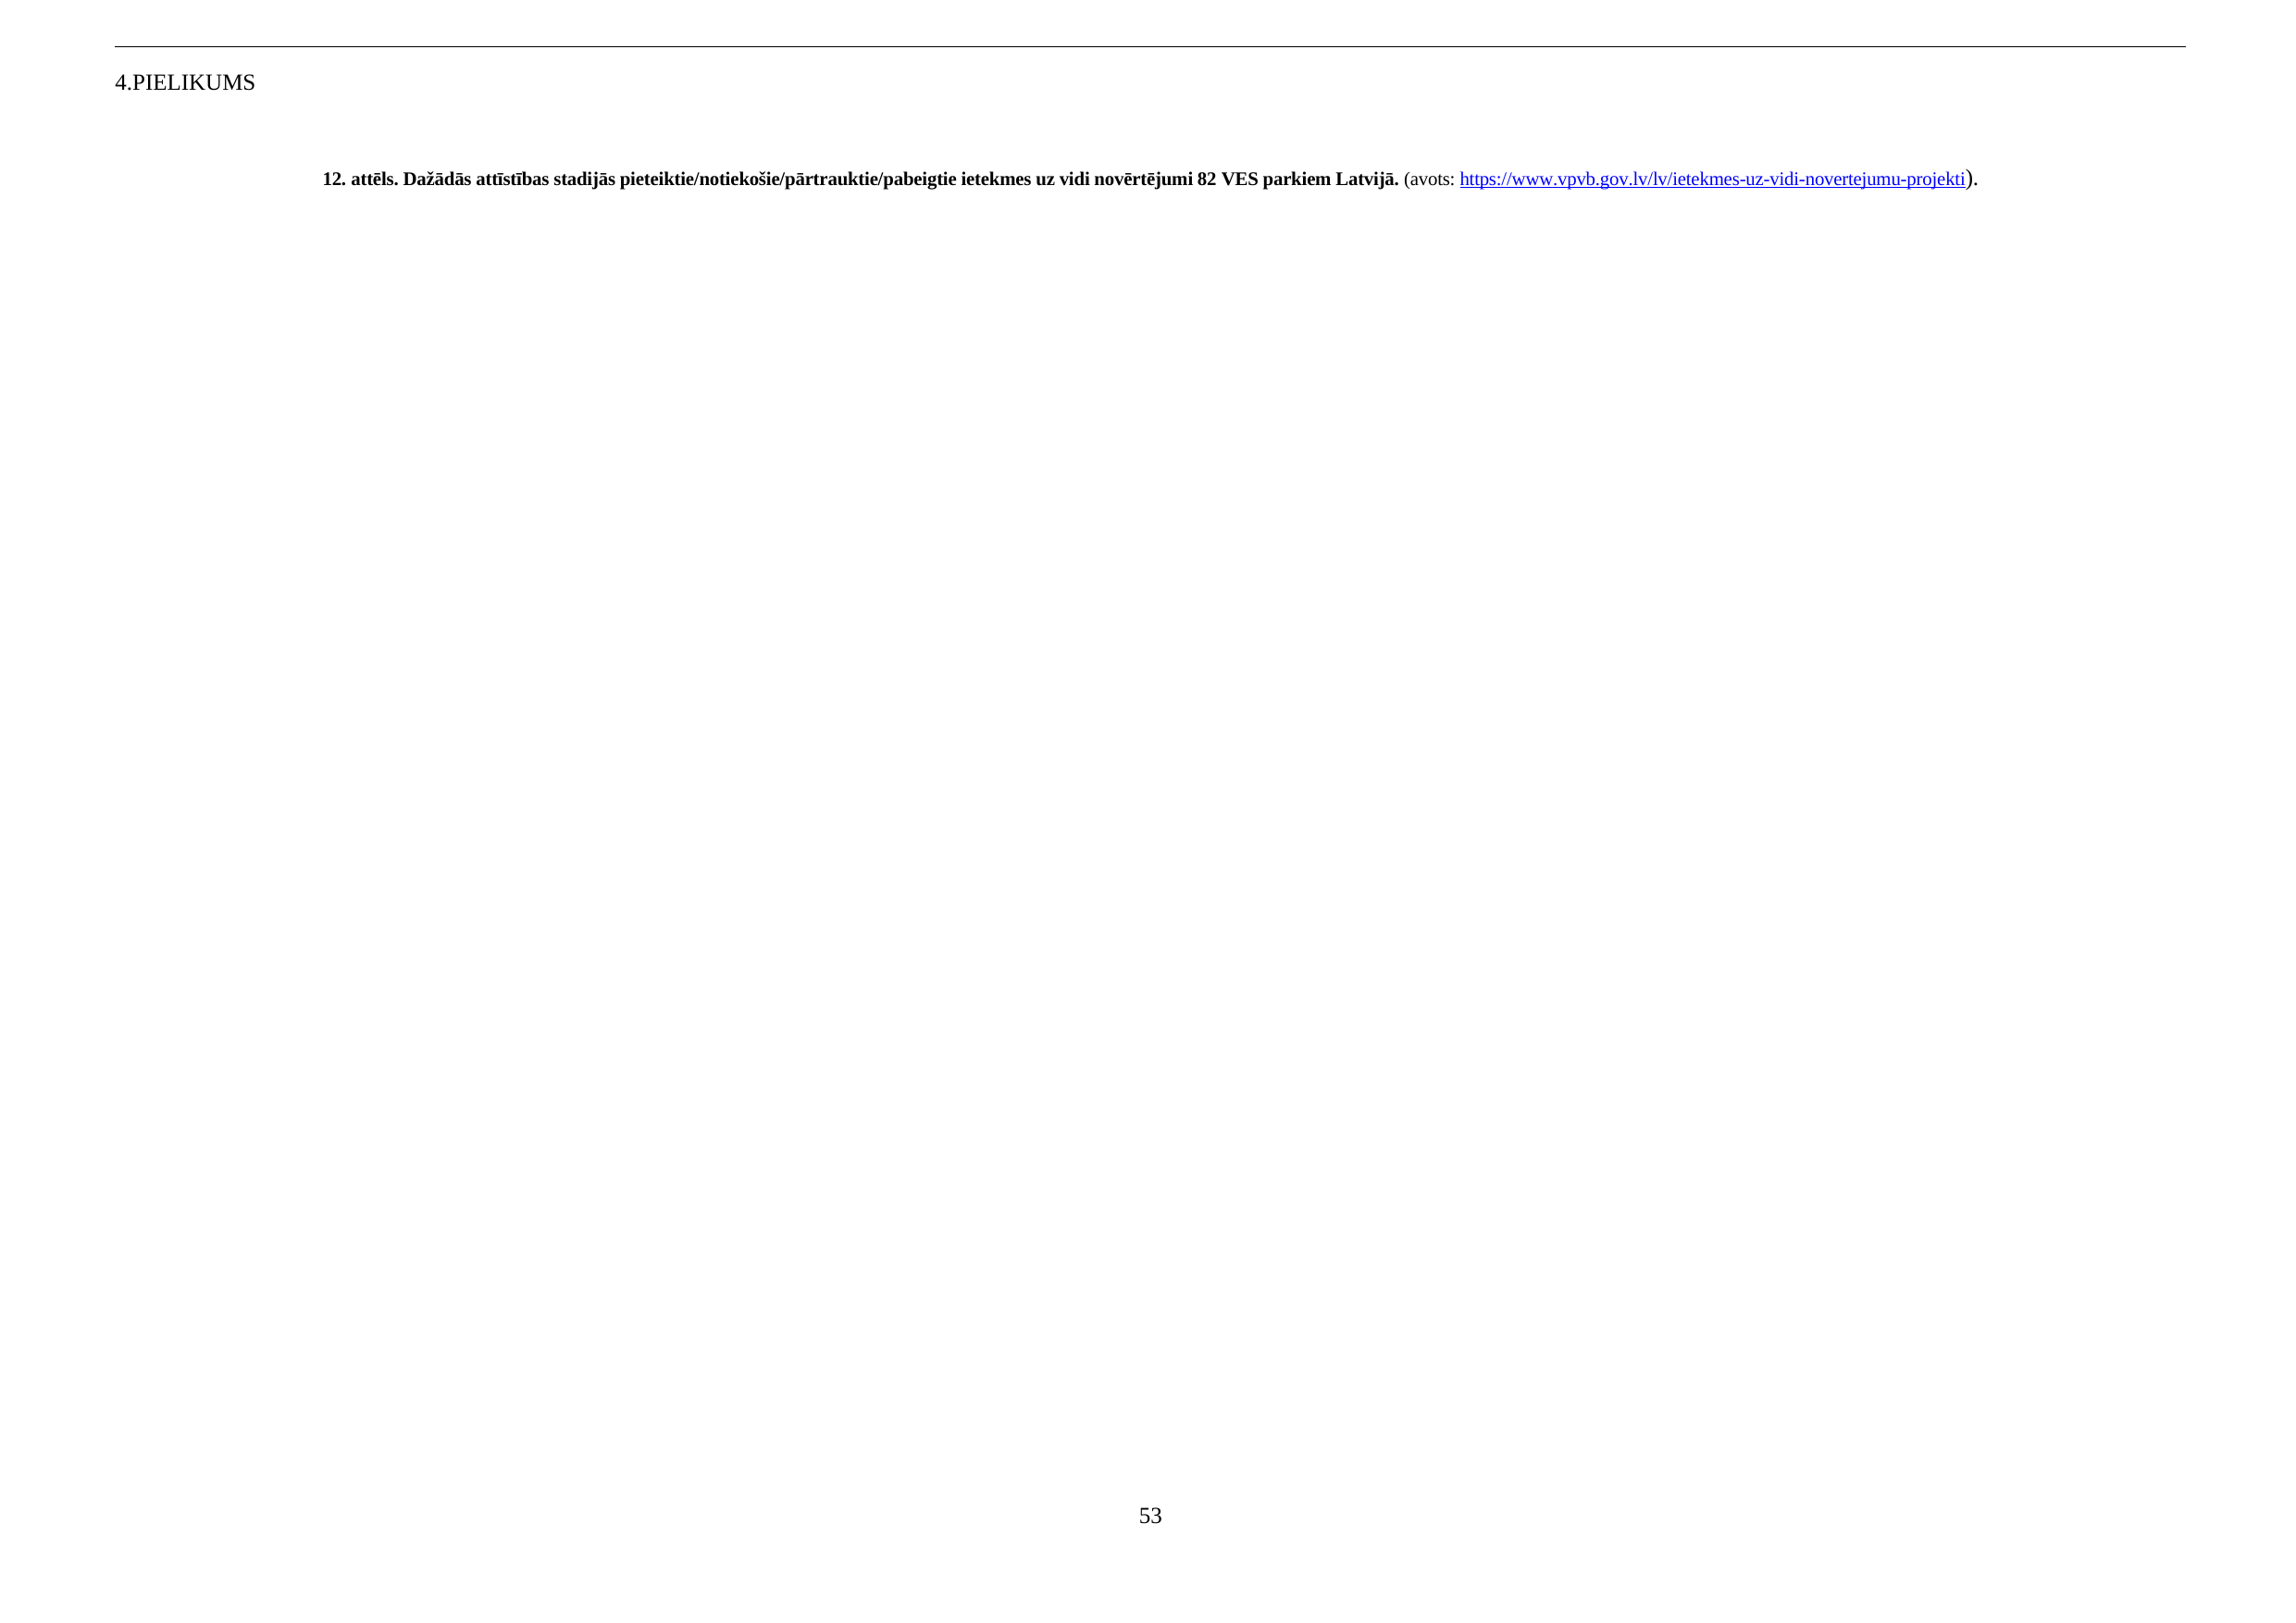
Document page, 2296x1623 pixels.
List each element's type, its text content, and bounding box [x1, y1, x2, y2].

text 12. attēls. Dažādās attīstības stadijās pieteiktie/notiekošie/pārtrauktie/pabeigtie ietekmes uz vidi novērtējumi 82 VES parkiem Latvijā. (avots: https://www.vpvb.gov.lv/lv/ietekmes-uz-vidi-novertejumu-projekti). [115, 164, 2186, 191]
